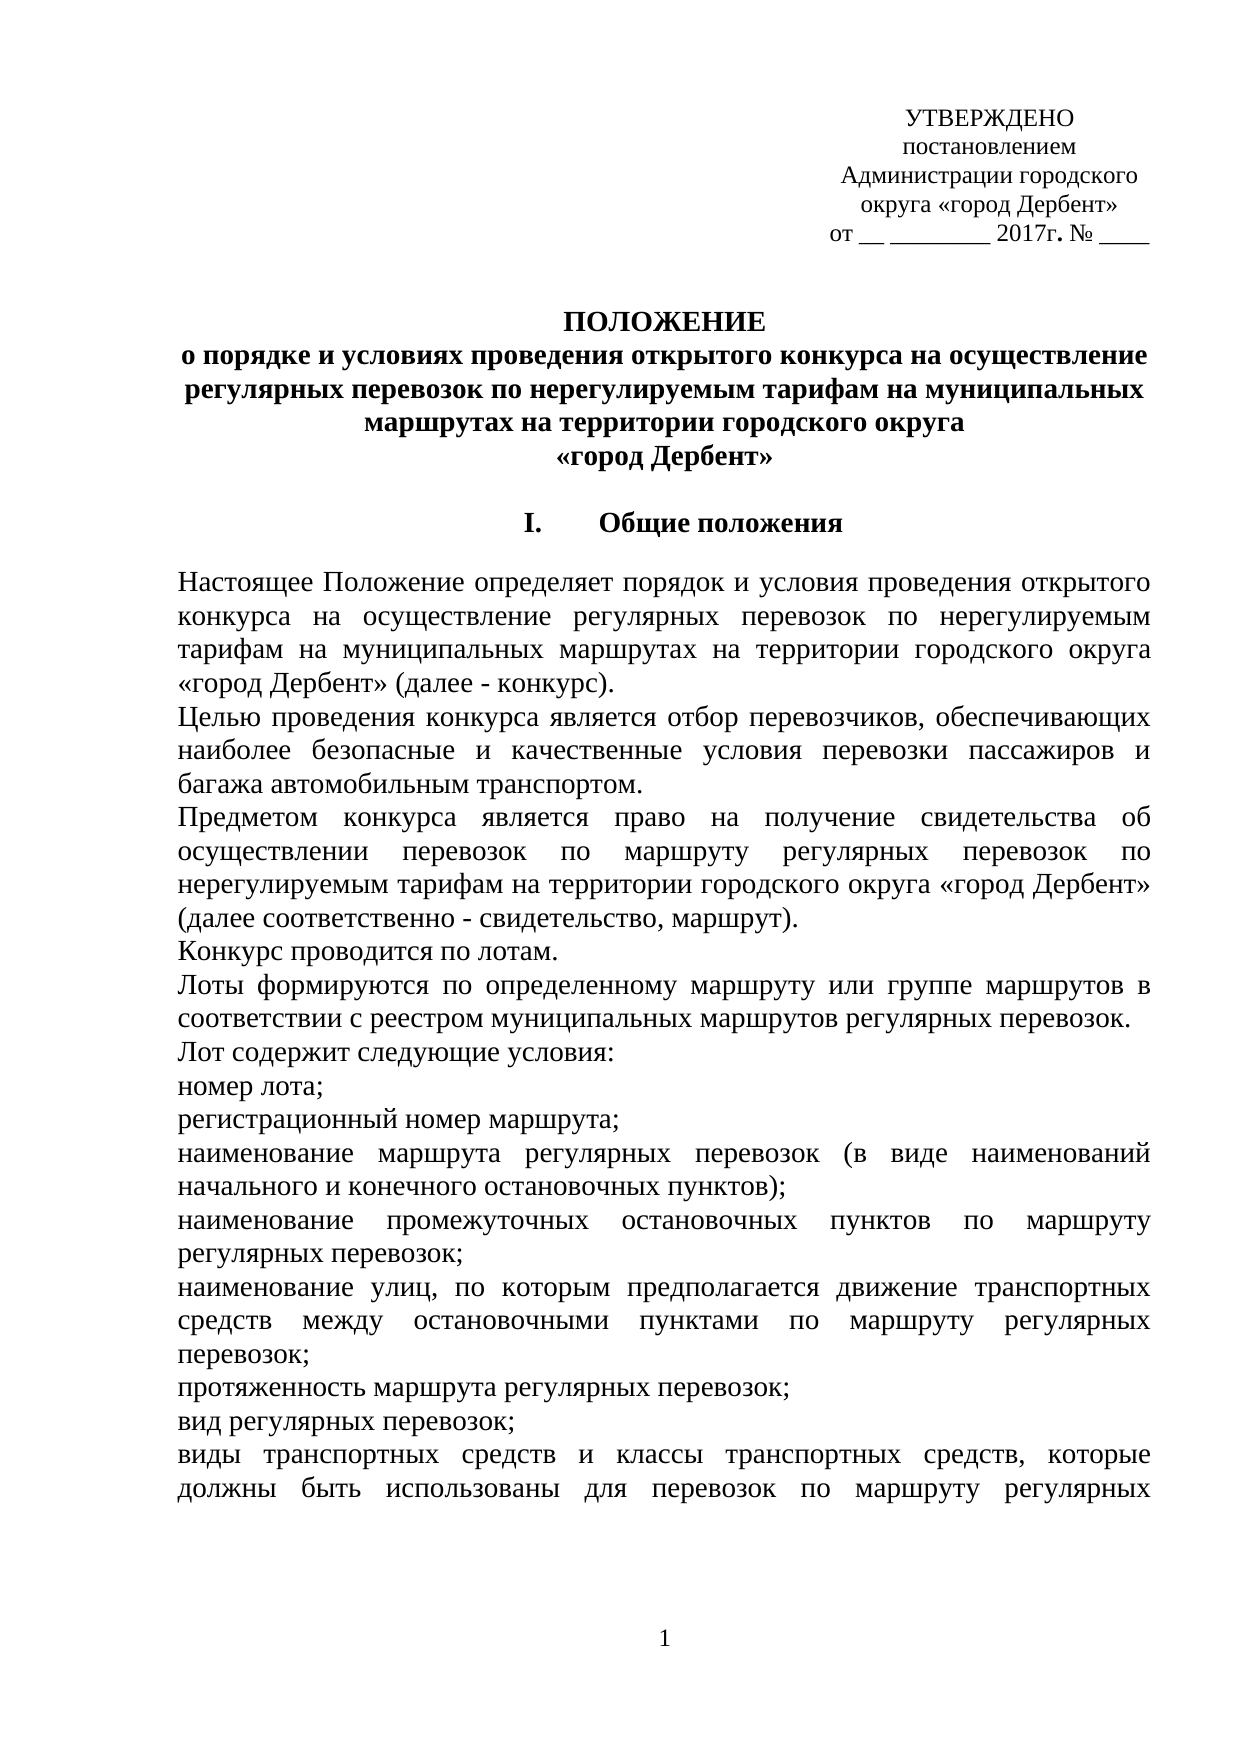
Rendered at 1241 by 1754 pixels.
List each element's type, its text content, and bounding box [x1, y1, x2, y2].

list Общие положения [215, 505, 1152, 539]
text о порядке и условиях проведения открытого конкурса на осуществление регулярных перевозок по нерегулируемым тарифам на муниципальных маршрутах на территории городского округа [177, 337, 1152, 438]
text номер лота; [177, 1068, 1152, 1101]
text Целью проведения конкурса является отбор перевозчиков, обеспечивающих наиболее безопасные и качественные условия перевозки пассажиров и багажа автомобильным транспортом. [177, 699, 1152, 799]
text наименование промежуточных остановочных пунктов по маршруту регулярных перевозок; [177, 1202, 1152, 1269]
text Настоящее Положение определяет порядок и условия проведения открытого конкурса на осуществление регулярных перевозок по нерегулируемым тарифам на муниципальных маршрутах на территории городского округа «город Дербент» (далее - конкурс). [177, 564, 1152, 699]
text УТВЕРЖДЕНО [827, 103, 1152, 131]
text «город Дербент» [177, 438, 1152, 472]
text Предметом конкурса является право на получение свидетельства об осуществлении перевозок по маршруту регулярных перевозок по нерегулируемым тарифам на территории городского округа «город Дербент» (далее соответственно - свидетельство, маршрут). [177, 799, 1152, 933]
text Лот содержит следующие условия: [177, 1034, 1152, 1068]
text от __ ________ 2017г. № ____ [827, 218, 1152, 246]
text наименование маршрута регулярных перевозок (в виде наименований начального и конечного остановочных пунктов); [177, 1135, 1152, 1202]
text постановлением [827, 131, 1152, 160]
text Лоты формируются по определенному маршруту или группе маршрутов в соответствии с реестром муниципальных маршрутов регулярных перевозок. [177, 967, 1152, 1034]
text Администрации городского округа «город Дербент» [827, 160, 1152, 218]
text вид регулярных перевозок; [177, 1403, 1152, 1437]
text протяженность маршрута регулярных перевозок; [177, 1369, 1152, 1403]
text ПОЛОЖЕНИЕ [177, 304, 1152, 337]
text регистрационный номер маршрута; [177, 1101, 1152, 1135]
text Конкурс проводится по лотам. [177, 933, 1152, 967]
text наименование улиц, по которым предполагается движение транспортных средств между остановочными пунктами по маршруту регулярных перевозок; [177, 1269, 1152, 1369]
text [177, 1437, 1152, 1504]
